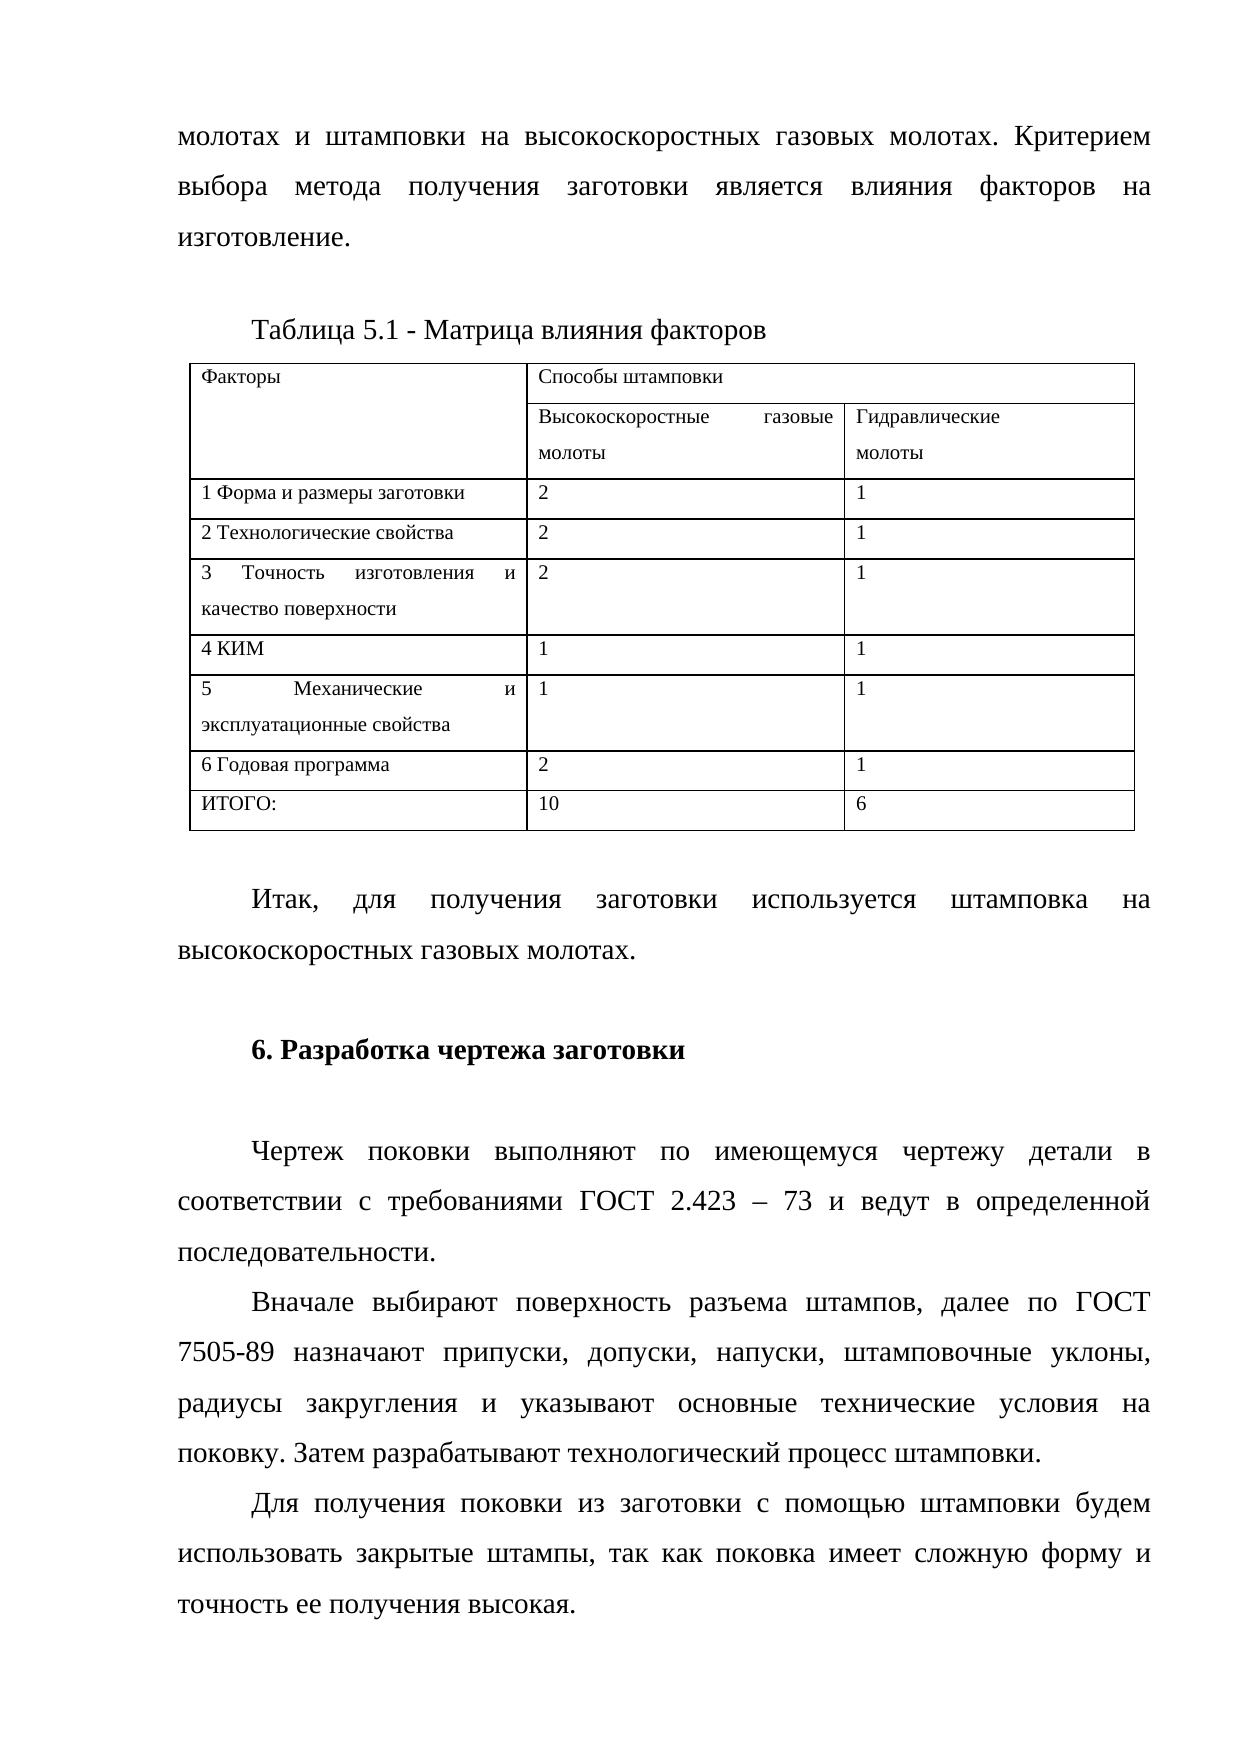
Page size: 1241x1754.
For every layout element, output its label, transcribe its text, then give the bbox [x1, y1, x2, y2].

table_header Способы штамповки [528, 364, 1134, 402]
table_cell 1 [845, 752, 1134, 790]
table_header Факторы [191, 364, 526, 478]
table_cell 1 [845, 480, 1134, 518]
table_cell 4 КИМ [191, 636, 526, 674]
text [177, 118, 1152, 252]
table_cell 3 Точность изготовления и качество поверхности [191, 560, 526, 634]
table_cell 1 [845, 560, 1134, 634]
table_cell Гидравлические молоты [845, 404, 1134, 478]
table_cell 10 [528, 791, 844, 830]
table_cell 1 [845, 676, 1134, 750]
text Для получения поковки из заготовки с помощью штамповки будем использовать закрытые штампы, так как поковка имеет сложную форму и точность ее получения высокая. [177, 1485, 1152, 1619]
text Чертеж поковки выполняют по имеющемуся чертежу детали в соответствии с требованиями ГОСТ 2.423 – 73 и ведут в определенной последовательности. [177, 1133, 1152, 1267]
table_cell 2 [528, 752, 844, 790]
table_cell 1 Форма и размеры заготовки [191, 480, 526, 518]
text 6. Разработка чертежа заготовки [177, 1032, 1152, 1066]
table_cell 1 [528, 676, 844, 750]
table_cell Высокоскоростные газовые молоты [528, 404, 844, 478]
table_cell 1 [845, 636, 1134, 674]
table_cell 1 [845, 520, 1134, 558]
table_cell 5 Механические и эксплуатационные свойства [191, 676, 526, 750]
table_cell 2 [528, 520, 844, 558]
text Таблица 5.1 - Матрица влияния факторов [177, 312, 1152, 346]
table_cell 6 Годовая программа [191, 752, 526, 790]
text Итак, для получения заготовки используется штамповка на высокоскоростных газовых молотах. [177, 882, 1152, 965]
table_cell 2 Технологические свойства [191, 520, 526, 558]
text Вначале выбирают поверхность разъема штампов, далее по ГОСТ 7505-89 назначают припуски, допуски, напуски, штамповочные уклоны, радиусы закругления и указывают основные технические условия на поковку. Затем разрабатывают технологический процесс штамповки. [177, 1284, 1152, 1468]
table_cell 6 [845, 791, 1134, 830]
table_cell 1 [528, 636, 844, 674]
table_cell 2 [528, 480, 844, 518]
table_cell ИТОГО: [191, 791, 526, 830]
table_cell 2 [528, 560, 844, 634]
